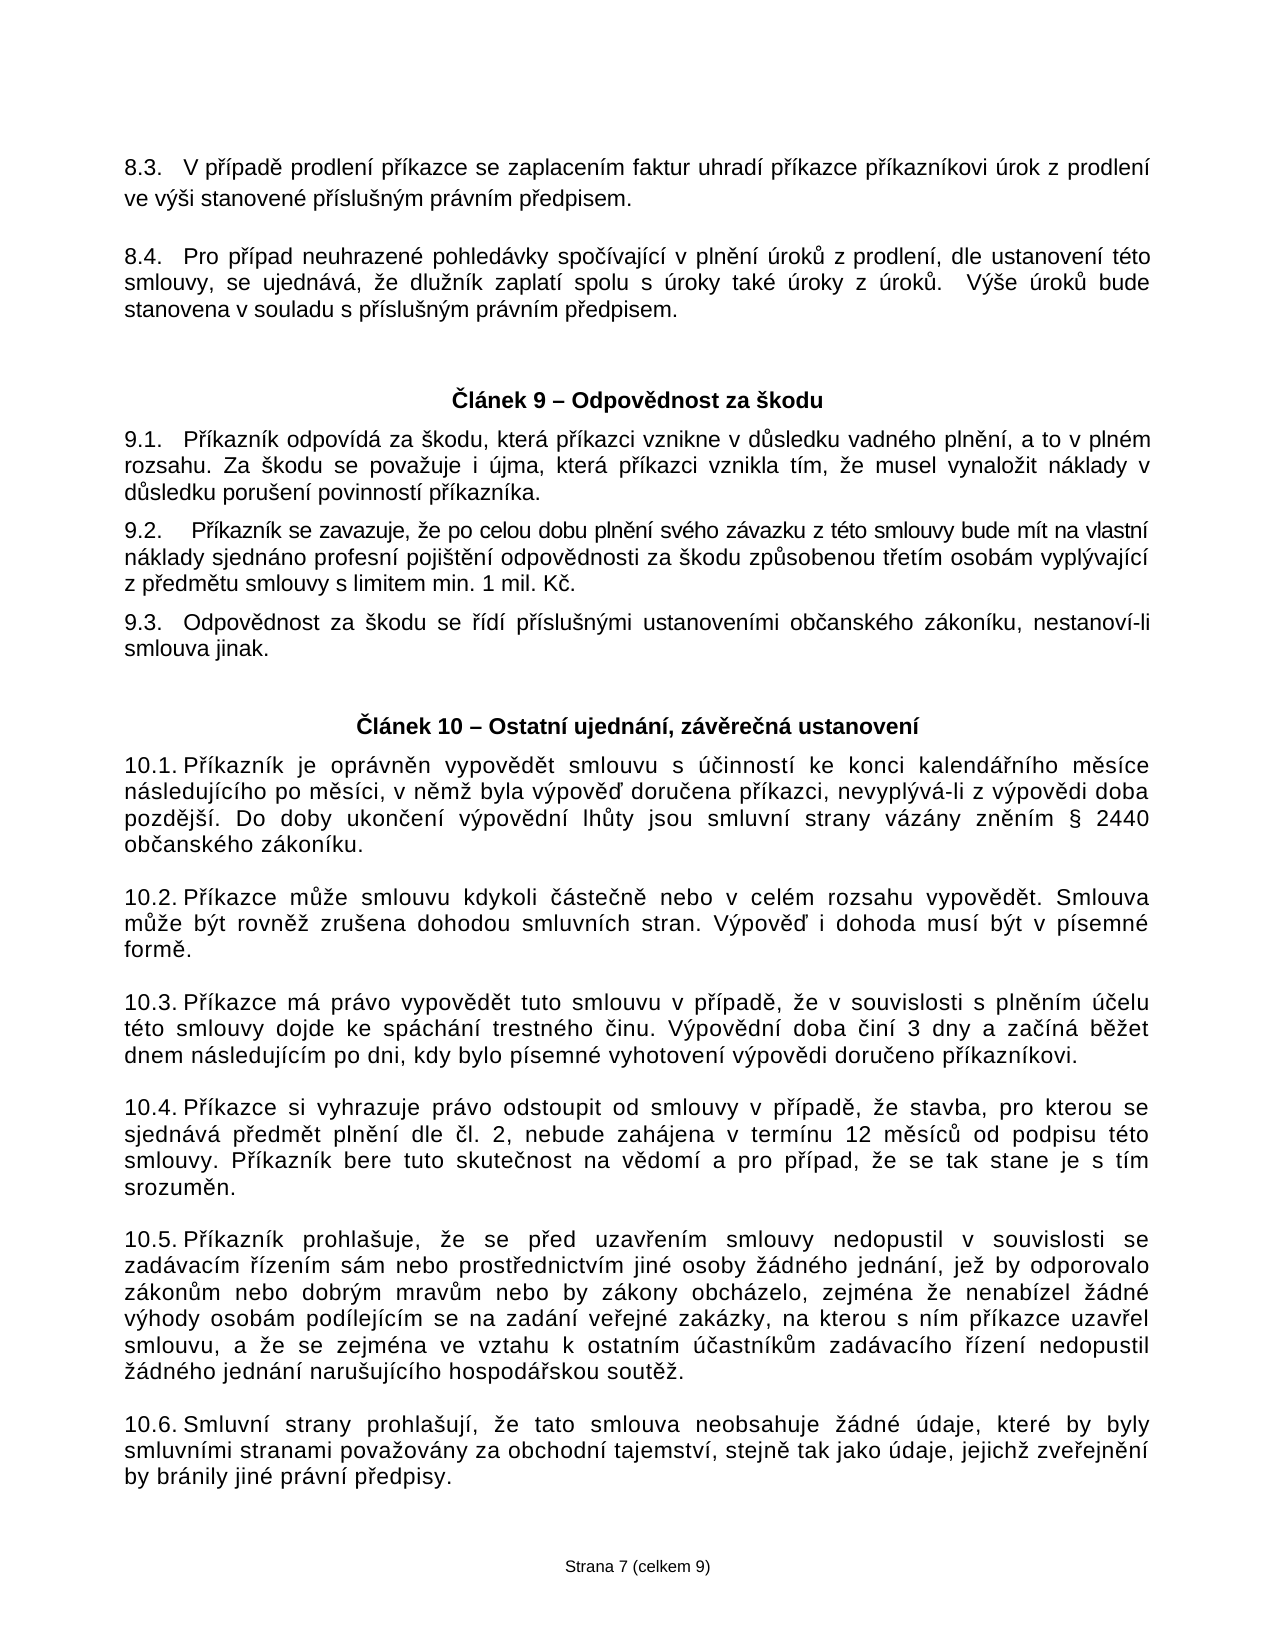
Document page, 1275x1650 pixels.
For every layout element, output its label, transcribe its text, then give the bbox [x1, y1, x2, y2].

text 10.6. Smluvní strany prohlašují, že tato smlouva neobsahuje žádné údaje, které by byly smluvními stranami považovány za obchodní tajemství, stejně tak jako údaje, jejichž zveřejnění by bránily jiné právní předpisy. [124, 1411, 1151, 1490]
list Příkazník odpovídá za škodu, která příkazci vznikne v důsledku vadného plnění, a to v plném rozsahu. Za škodu se považuje i újma, která příkazci vznikla tím, že musel vynaložit náklady v důsledku porušení povinností příkazníka. [124, 426, 1151, 505]
text Článek 10 – Ostatní ujednání, závěrečná ustanovení [124, 713, 1151, 739]
text 10.3. Příkazce má právo vypovědět tuto smlouvu v případě, že v souvislosti s plněním účelu této smlouvy dojde ke spáchání trestného činu. Výpovědní doba činí 3 dny a začíná běžet dnem následujícím po dni, kdy bylo písemné vyhotovení výpovědi doručeno příkazníkovi. [124, 989, 1151, 1068]
list Odpovědnost za škodu se řídí příslušnými ustanoveními občanského zákoníku, nestanoví-li smlouva jinak. [124, 609, 1151, 662]
list Příkazník se zavazuje, že po celou dobu plnění svého závazku z této smlouvy bude mít na vlastní náklady sjednáno profesní pojištění odpovědnosti za škodu způsobenou třetím osobám vyplývající z předmětu smlouvy s limitem min. 1 mil. Kč. [124, 517, 1151, 596]
text 10.4. Příkazce si vyhrazuje právo odstoupit od smlouvy v případě, že stavba, pro kterou se sjednává předmět plnění dle čl. 2, nebude zahájena v termínu 12 měsíců od podpisu této smlouvy. Příkazník bere tuto skutečnost na vědomí a pro případ, že se tak stane je s tím srozuměn. [124, 1094, 1151, 1200]
text 8.4. Pro případ neuhrazené pohledávky spočívající v plnění úroků z prodlení, dle ustanovení této smlouvy, se ujednává, že dlužník zaplatí spolu s úroky také úroky z úroků. Výše úroků bude stanovena v souladu s příslušným právním předpisem. [124, 243, 1151, 322]
text 10.1. Příkazník je oprávněn vypovědět smlouvu s účinností ke konci kalendářního měsíce následujícího po měsíci, v němž byla výpověď doručena příkazci, nevyplývá-li z výpovědi doba pozdější. Do doby ukončení výpovědní lhůty jsou smluvní strany vázány zněním § 2440 občanského zákoníku. [124, 752, 1151, 857]
text 8.3. V případě prodlení příkazce se zaplacením faktur uhradí příkazce příkazníkovi úrok z prodlení ve výši stanovené příslušným právním předpisem. [124, 153, 1151, 211]
text 10.2. Příkazce může smlouvu kdykoli částečně nebo v celém rozsahu vypovědět. Smlouva může být rovněž zrušena dohodou smluvních stran. Výpověď i dohoda musí být v písemné formě. [124, 883, 1151, 963]
text 10.5. Příkazník prohlašuje, že se před uzavřením smlouvy nedopustil v souvislosti se zadávacím řízením sám nebo prostřednictvím jiné osoby žádného jednání, jež by odporovalo zákonům nebo dobrým mravům nebo by zákony obcházelo, zejména že nenabízel žádné výhody osobám podílejícím se na zadání veřejné zakázky, na kterou s ním příkazce uzavřel smlouvu, a že se zejména ve vztahu k ostatním účastníkům zadávacího řízení nedopustil žádného jednání narušujícího hospodářskou soutěž. [124, 1226, 1151, 1384]
text Článek 9 – Odpovědnost za škodu [124, 387, 1151, 413]
